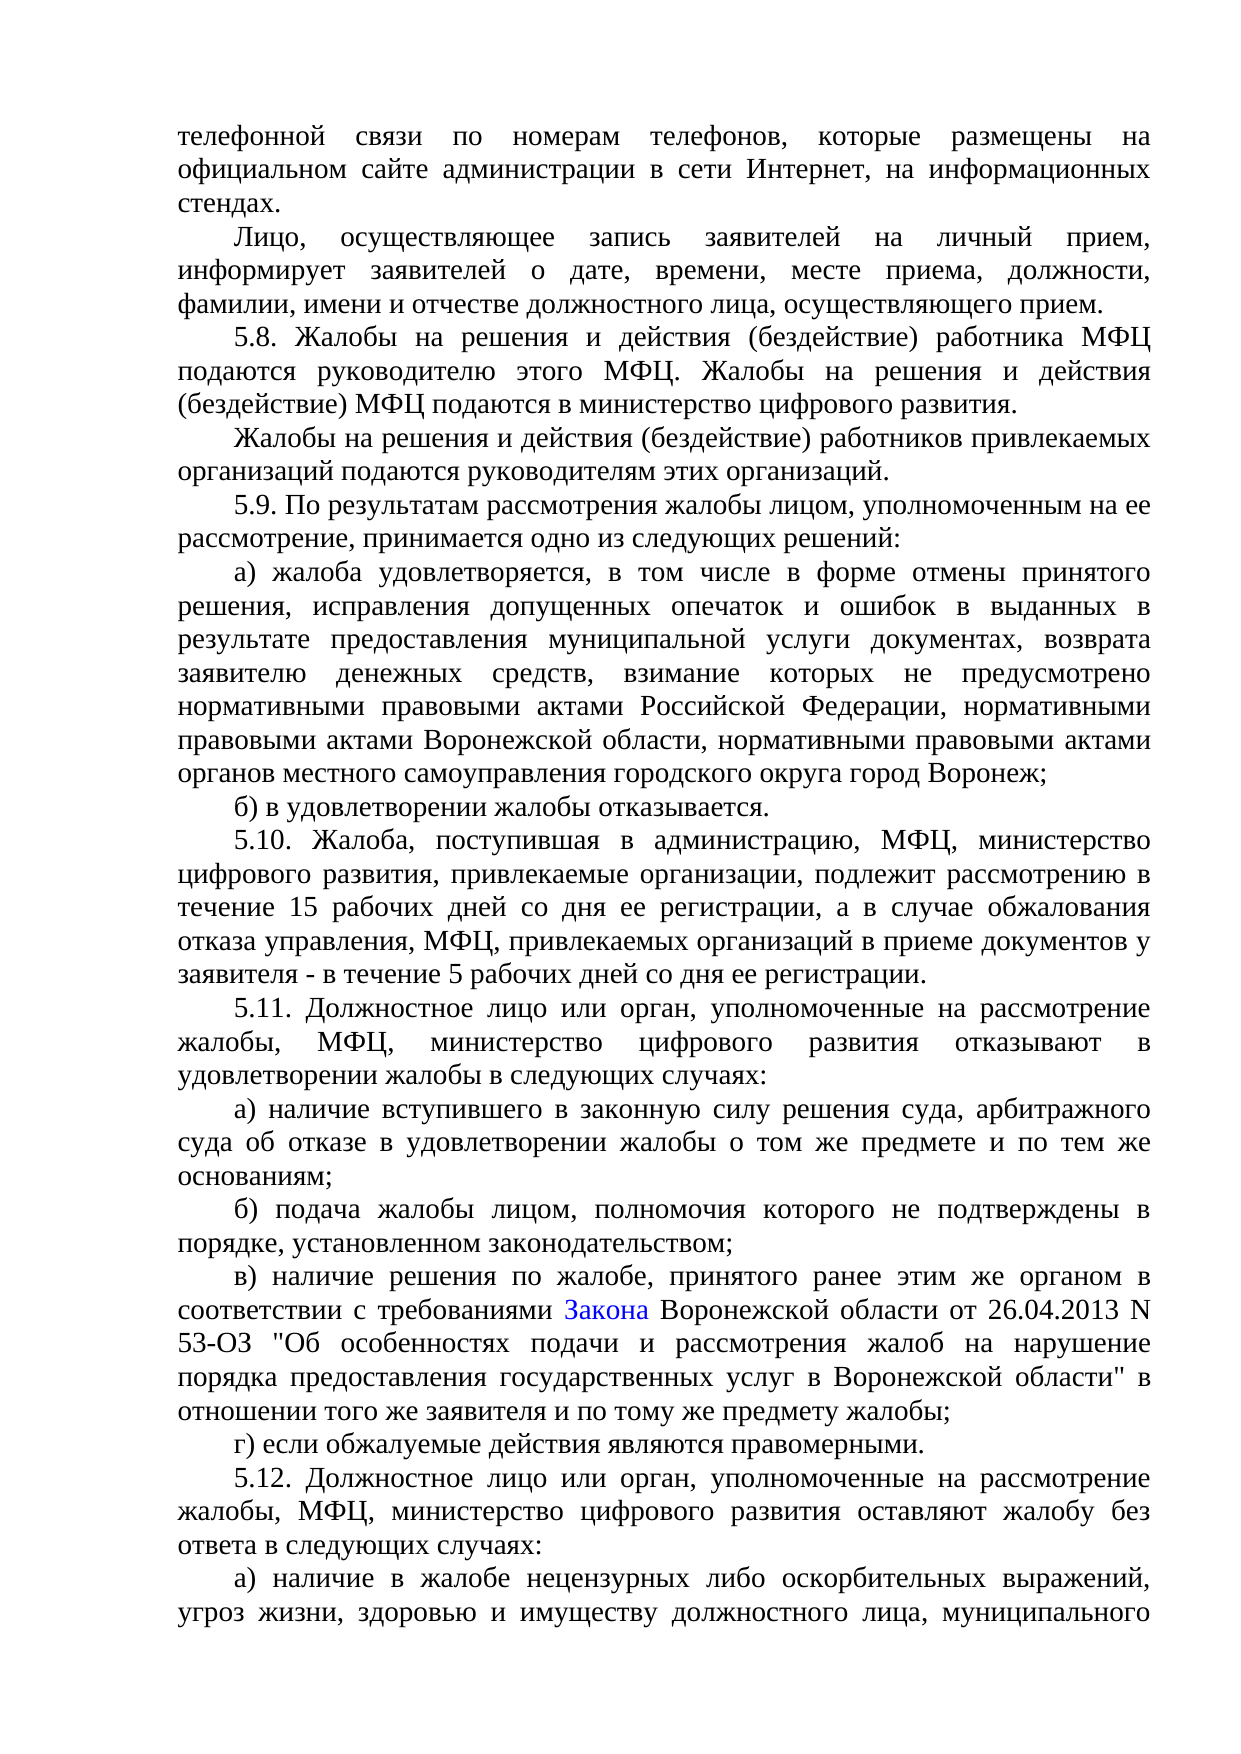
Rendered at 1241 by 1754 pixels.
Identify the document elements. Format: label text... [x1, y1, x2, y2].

text в) наличие решения по жалобе, принятого ранее этим же органом в соответствии с требованиями Закона Воронежской области от 26.04.2013 N 53-ОЗ "Об особенностях подачи и рассмотрения жалоб на нарушение порядка предоставления государственных услуг в Воронежской области" в отношении того же заявителя и по тому же предмету жалобы; [177, 1258, 1152, 1426]
text 5.11. Должностное лицо или орган, уполномоченные на рассмотрение жалобы, МФЦ, министерство цифрового развития отказывают в удовлетворении жалобы в следующих случаях: [177, 990, 1152, 1091]
text а) наличие вступившего в законную силу решения суда, арбитражного суда об отказе в удовлетворении жалобы о том же предмете и по тем же основаниям; [177, 1091, 1152, 1191]
text 5.12. Должностное лицо или орган, уполномоченные на рассмотрение жалобы, МФЦ, министерство цифрового развития оставляют жалобу без ответа в следующих случаях: [177, 1460, 1152, 1560]
text б) подача жалобы лицом, полномочия которого не подтверждены в порядке, установленном законодательством; [177, 1191, 1152, 1258]
text г) если обжалуемые действия являются правомерными. [177, 1426, 1152, 1460]
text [177, 1560, 1152, 1627]
text а) жалоба удовлетворяется, в том числе в форме отмены принятого решения, исправления допущенных опечаток и ошибок в выданных в результате предоставления муниципальной услуги документах, возврата заявителю денежных средств, взимание которых не предусмотрено нормативными правовыми актами Российской Федерации, нормативными правовыми актами Воронежской области, нормативными правовыми актами органов местного самоуправления городского округа город Воронеж; [177, 554, 1152, 789]
text Лицо, осуществляющее запись заявителей на личный прием, информирует заявителей о дате, времени, месте приема, должности, фамилии, имени и отчестве должностного лица, осуществляющего прием. [177, 219, 1152, 319]
text б) в удовлетворении жалобы отказывается. [177, 789, 1152, 822]
text Жалобы на решения и действия (бездействие) работников привлекаемых организаций подаются руководителям этих организаций. [177, 420, 1152, 487]
text 5.10. Жалоба, поступившая в администрацию, МФЦ, министерство цифрового развития, привлекаемые организации, подлежит рассмотрению в течение 15 рабочих дней со дня ее регистрации, а в случае обжалования отказа управления, МФЦ, привлекаемых организаций в приеме документов у заявителя - в течение 5 рабочих дней со дня ее регистрации. [177, 822, 1152, 990]
text 5.8. Жалобы на решения и действия (бездействие) работника МФЦ подаются руководителю этого МФЦ. Жалобы на решения и действия (бездействие) МФЦ подаются в министерство цифрового развития. [177, 319, 1152, 420]
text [177, 118, 1152, 219]
text 5.9. По результатам рассмотрения жалобы лицом, уполномоченным на ее рассмотрение, принимается одно из следующих решений: [177, 487, 1152, 554]
